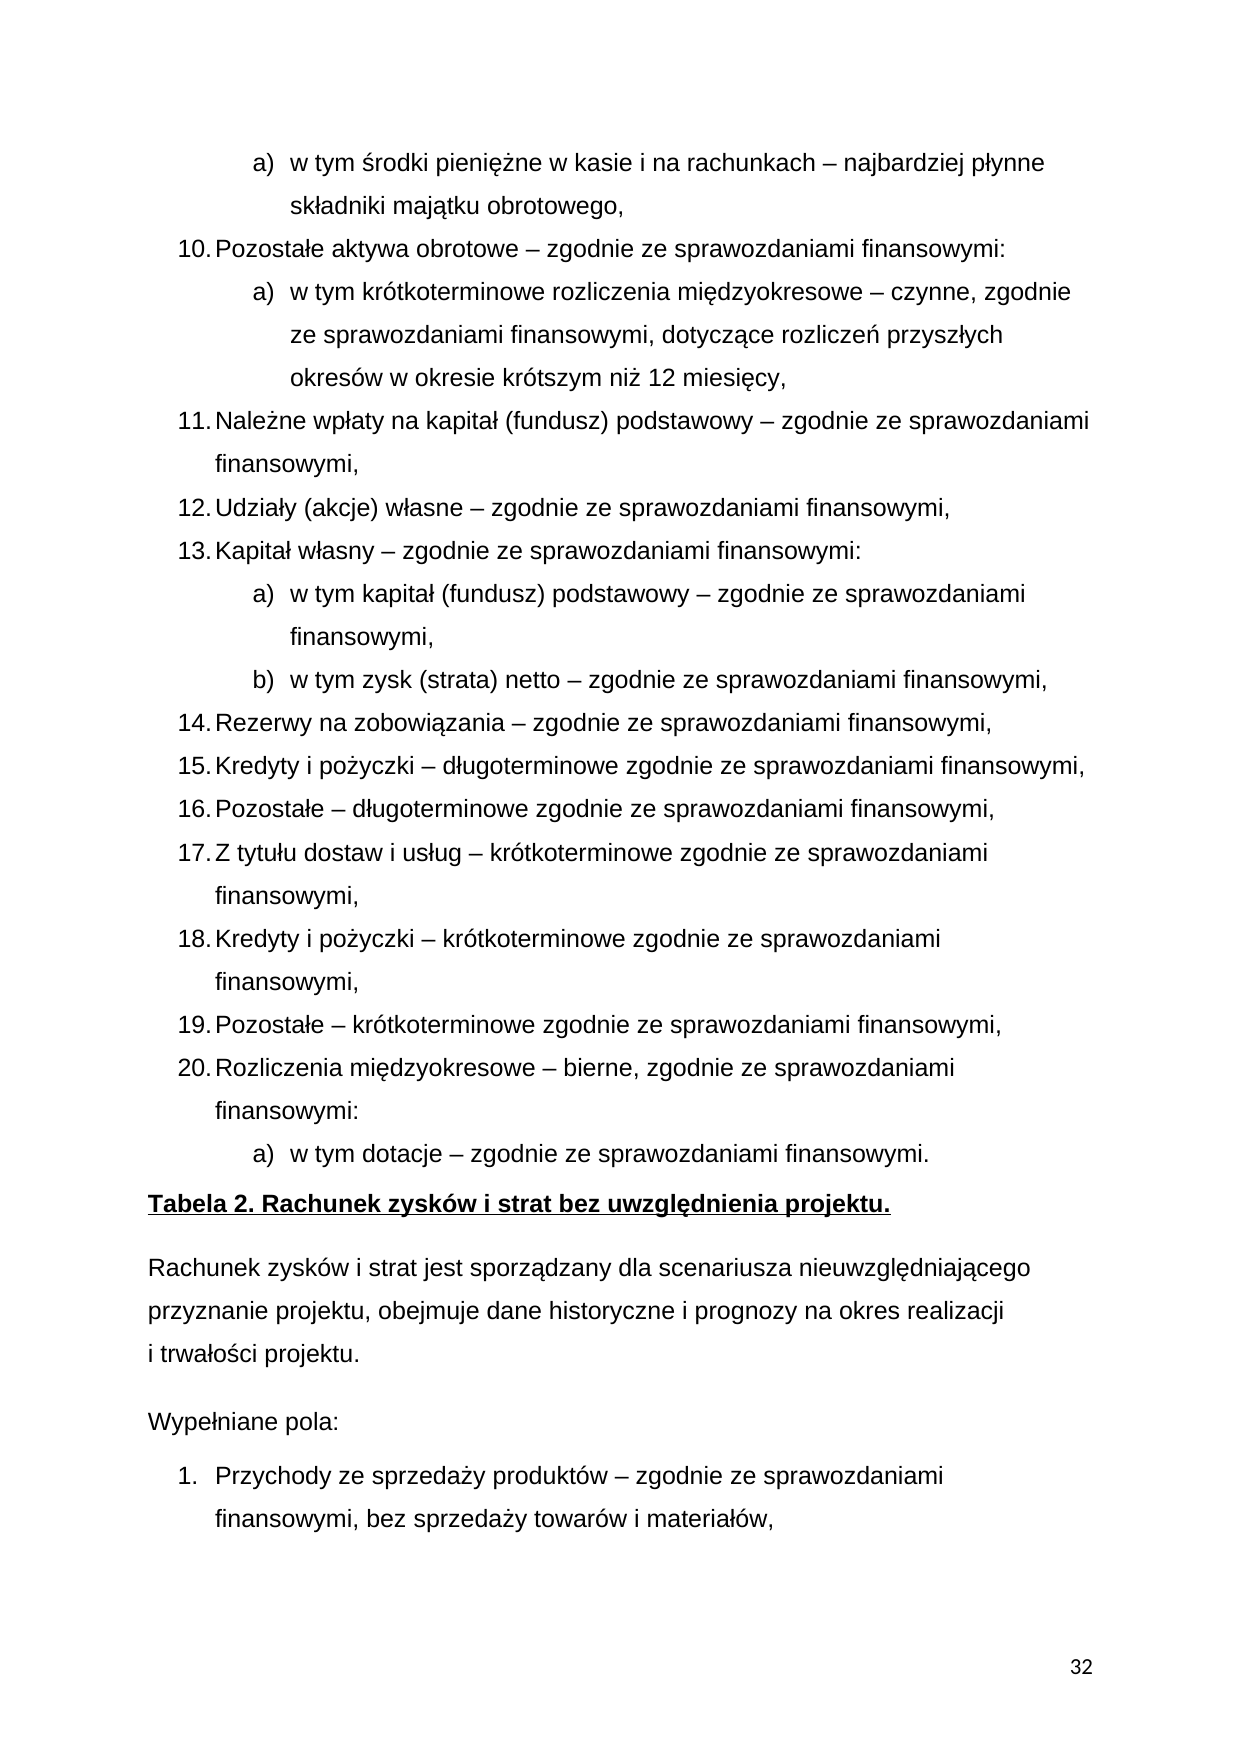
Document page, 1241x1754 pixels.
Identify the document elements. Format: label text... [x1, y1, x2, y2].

list w tym środki pieniężne w kasie i na rachunkach – najbardziej płynne składniki majątku obrotowego, [252, 148, 1093, 219]
list Kapitał własny – zgodnie ze sprawozdaniami finansowymi: [177, 536, 1093, 564]
text Wypełniane pola: [148, 1407, 1093, 1436]
list w tym kapitał (fundusz) podstawowy – zgodnie ze sprawozdaniami finansowymi, [252, 579, 1093, 651]
list Udziały (akcje) własne – zgodnie ze sprawozdaniami finansowymi, [177, 493, 1093, 521]
subtitle Tabela 2. Rachunek zysków i strat bez uwzględnienia projektu. [148, 1189, 1093, 1218]
list Pozostałe aktywa obrotowe – zgodnie ze sprawozdaniami finansowymi: [177, 234, 1093, 263]
list Kredyty i pożyczki – długoterminowe zgodnie ze sprawozdaniami finansowymi, [177, 751, 1093, 780]
list w tym zysk (strata) netto – zgodnie ze sprawozdaniami finansowymi, [252, 665, 1093, 694]
list Pozostałe – krótkoterminowe zgodnie ze sprawozdaniami finansowymi, [177, 1010, 1093, 1039]
list Rozliczenia międzyokresowe – bierne, zgodnie ze sprawozdaniami finansowymi: [177, 1053, 1093, 1125]
list Pozostałe – długoterminowe zgodnie ze sprawozdaniami finansowymi, [177, 794, 1093, 823]
text Rachunek zysków i strat jest sporządzany dla scenariusza nieuwzględniającego przyznanie projektu, obejmuje dane historyczne i prognozy na okres realizacji i trwałości projektu. [148, 1253, 1093, 1368]
list Z tytułu dostaw i usług – krótkoterminowe zgodnie ze sprawozdaniami finansowymi, [177, 838, 1093, 909]
list Należne wpłaty na kapitał (fundusz) podstawowy – zgodnie ze sprawozdaniami finansowymi, [177, 406, 1093, 478]
list Przychody ze sprzedaży produktów – zgodnie ze sprawozdaniami finansowymi, bez sprzedaży towarów i materiałów, [177, 1461, 1093, 1533]
list w tym dotacje – zgodnie ze sprawozdaniami finansowymi. [252, 1139, 1093, 1168]
list Kredyty i pożyczki – krótkoterminowe zgodnie ze sprawozdaniami finansowymi, [177, 924, 1093, 996]
list Rezerwy na zobowiązania – zgodnie ze sprawozdaniami finansowymi, [177, 708, 1093, 737]
list w tym krótkoterminowe rozliczenia międzyokresowe – czynne, zgodnie ze sprawozdaniami finansowymi, dotyczące rozliczeń przyszłych okresów w okresie krótszym niż 12 miesięcy, [252, 277, 1093, 392]
